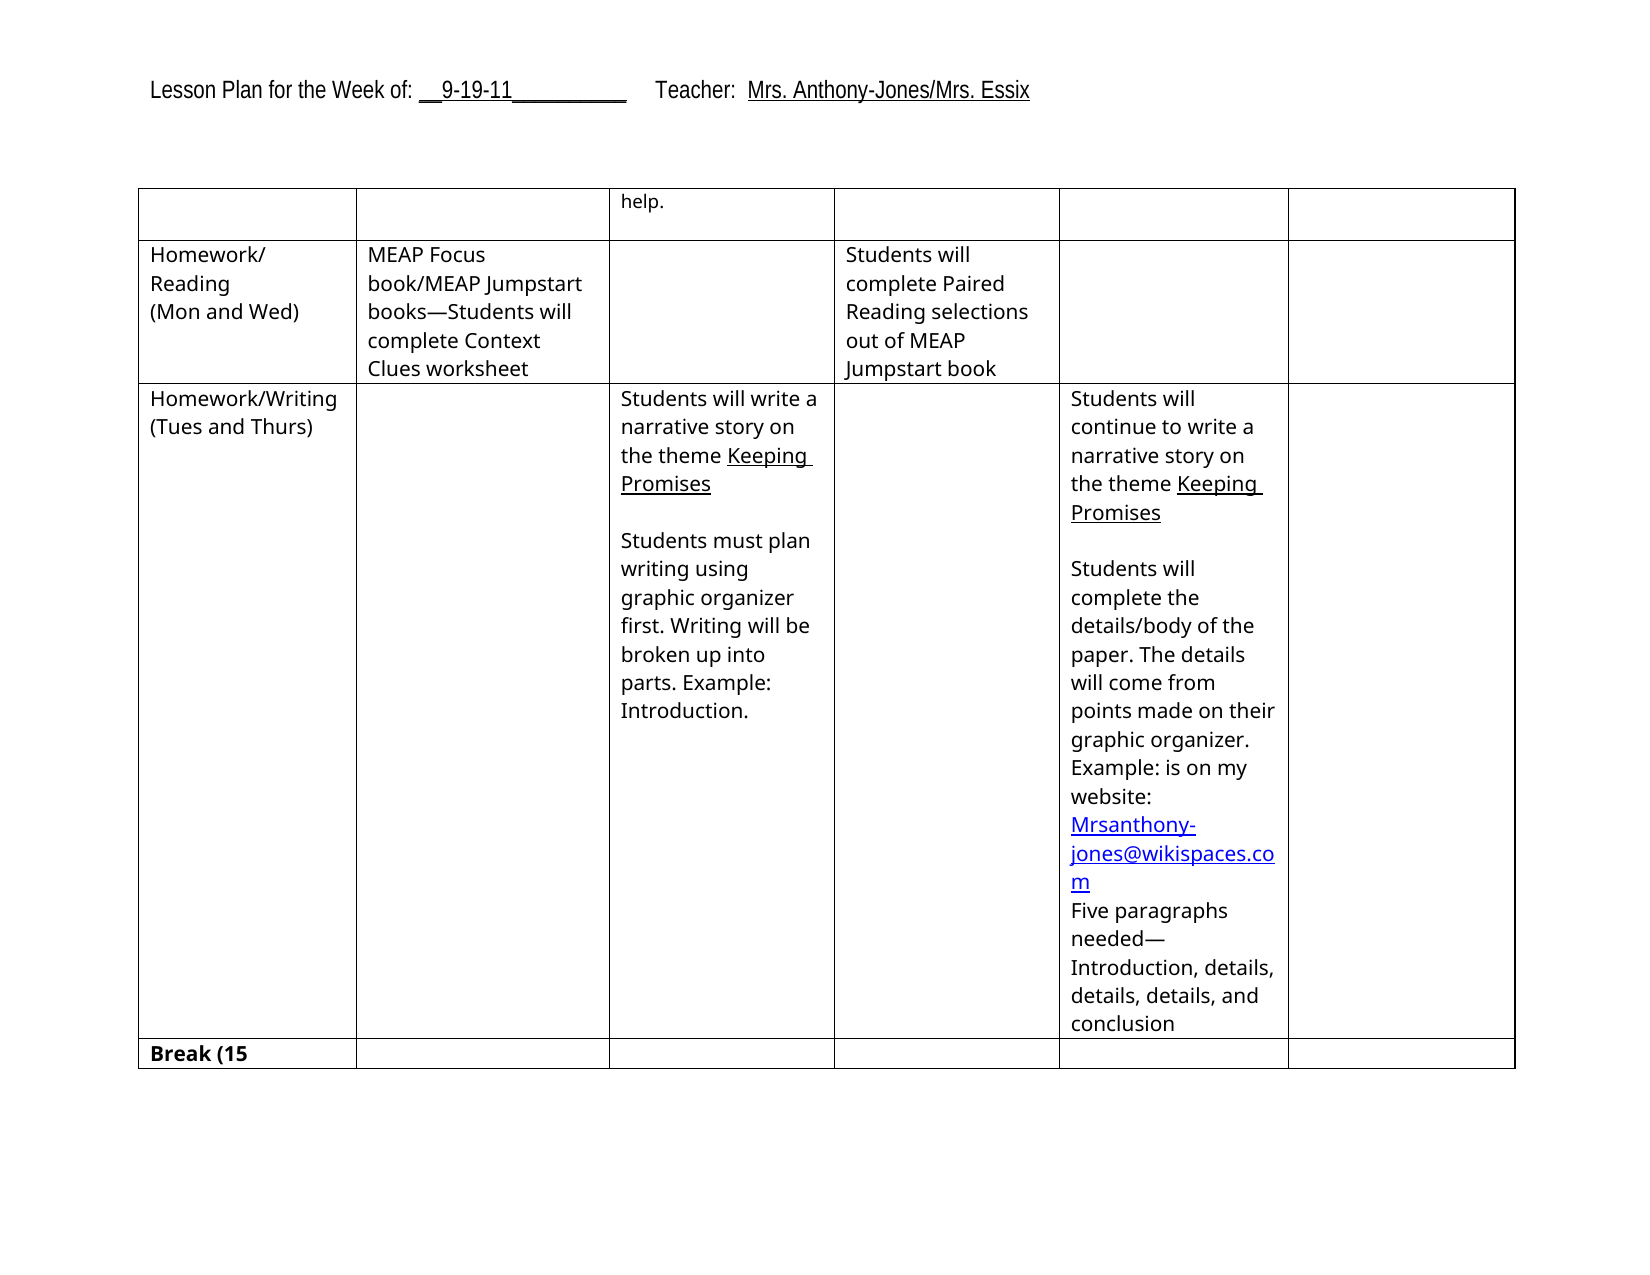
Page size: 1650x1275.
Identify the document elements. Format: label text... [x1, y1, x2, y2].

table_cell [1289, 241, 1514, 383]
table_cell [1289, 384, 1514, 1038]
table_cell [1289, 1039, 1514, 1067]
table_cell [610, 241, 834, 383]
table_cell [835, 384, 1059, 1038]
table_cell MEAP Focus book/MEAP Jumpstart books—Students will complete Context Clues worksheet [357, 241, 609, 383]
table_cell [139, 1039, 356, 1067]
table_cell [1060, 241, 1288, 383]
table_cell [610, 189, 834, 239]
table_cell [835, 1039, 1059, 1067]
table_cell Homework/Writing (Tues and Thurs) [139, 384, 356, 1038]
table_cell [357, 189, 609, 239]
table_cell Students will complete Paired Reading selections out of MEAP Jumpstart book [835, 241, 1059, 383]
table_cell [357, 384, 609, 1038]
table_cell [139, 189, 356, 239]
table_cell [1060, 189, 1288, 239]
table_cell [610, 1039, 834, 1067]
table_cell Homework/Reading (Mon and Wed) [139, 241, 356, 383]
table_cell [357, 1039, 609, 1067]
table_cell Students will write a narrative story on the theme Keeping Promises Students must plan writing using graphic organizer first. Writing will be broken up into parts. Example: Introduction. [610, 384, 834, 1038]
table_cell Students will continue to write a narrative story on the theme Keeping Promises Students will complete the details/body of the paper. The details will come from points made on their graphic organizer. Example: is on my website: Mrsanthony-jones@wikispaces.com Five paragraphs needed—Introduction, details, details, details, and conclusion [1060, 384, 1288, 1038]
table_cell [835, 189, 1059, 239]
table_cell [1060, 1039, 1288, 1067]
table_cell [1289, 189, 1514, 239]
